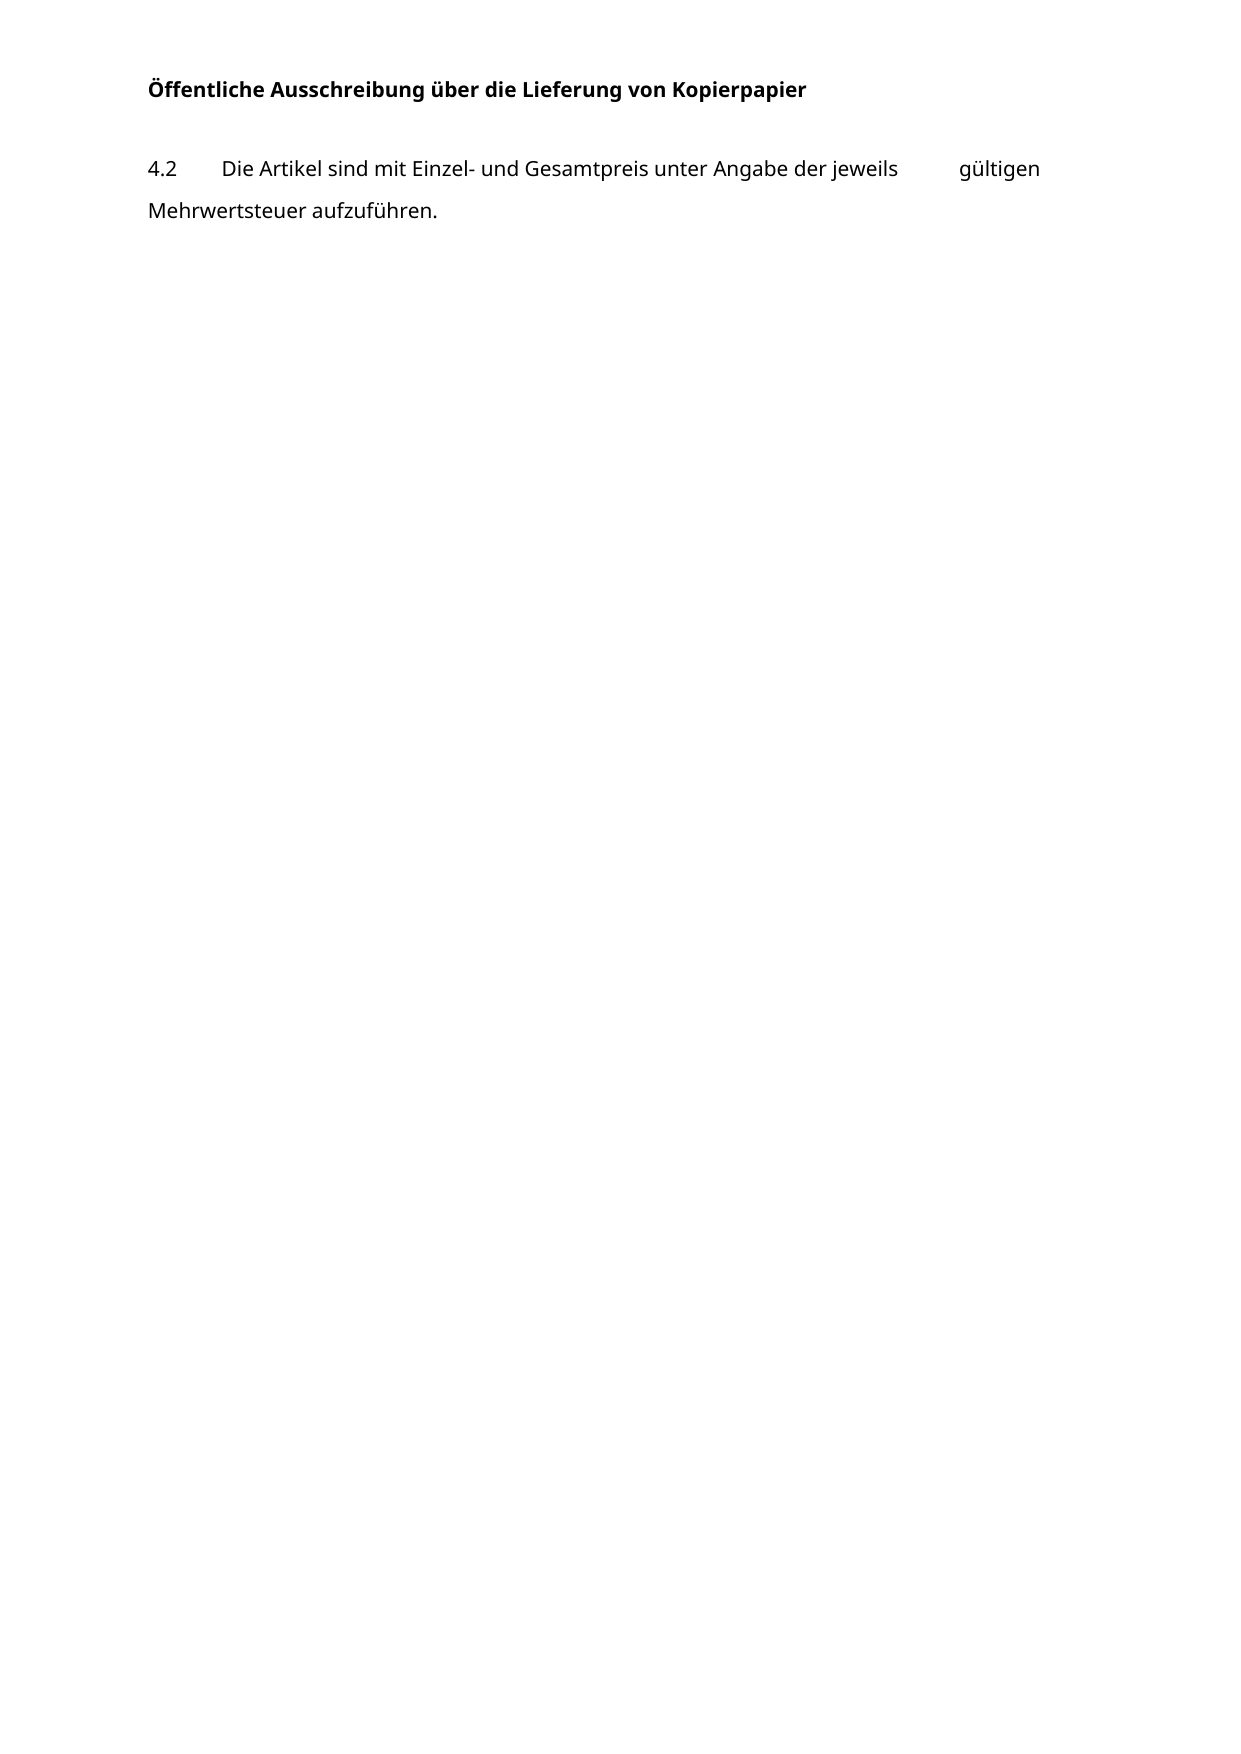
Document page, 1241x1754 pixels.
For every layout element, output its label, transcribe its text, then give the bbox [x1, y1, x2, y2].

text 4.2 Die Artikel sind mit Einzel- und Gesamtpreis unter Angabe der jeweils gültigen Mehrwertsteuer aufzuführen. [148, 154, 1093, 225]
